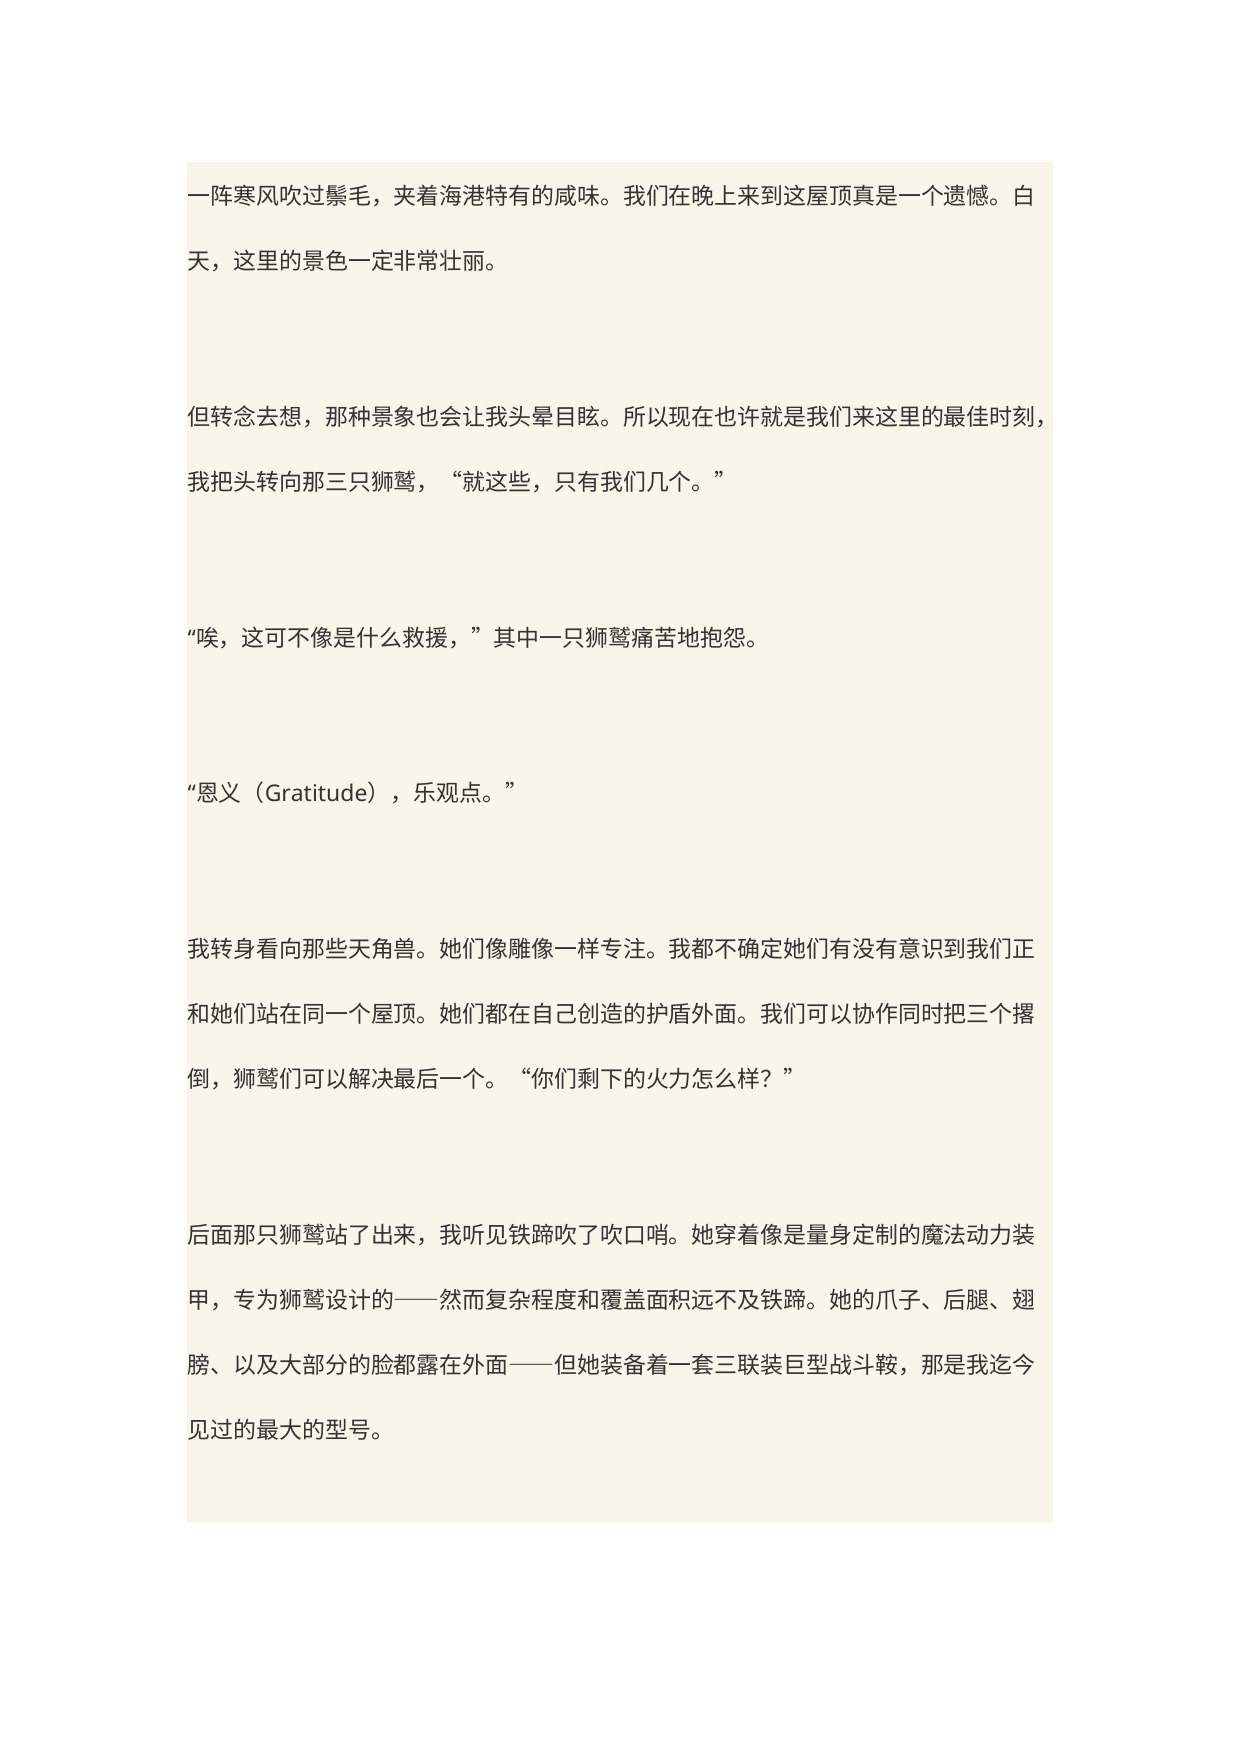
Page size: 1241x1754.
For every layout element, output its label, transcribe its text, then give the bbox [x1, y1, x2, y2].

text 一阵寒风吹过鬃毛，夹着海港特有的咸味。我们在晚上来到这屋顶真是一个遗憾。白天，这里的景色一定非常壮丽。 [187, 162, 1053, 292]
text 但转念去想，那种景象也会让我头晕目眩。所以现在也许就是我们来这里的最佳时刻，我把头转向那三只狮鹫，“就这些，只有我们几个。” [187, 383, 1053, 513]
text 后面那只狮鹫站了出来，我听见铁蹄吹了吹口哨。她穿着像是量身定制的魔法动力装甲，专为狮鹫设计的——然而复杂程度和覆盖面积远不及铁蹄。她的爪子、后腿、翅膀、以及大部分的脸都露在外面——但她装备着一套三联装巨型战斗鞍，那是我迄今见过的最大的型号。 [187, 1201, 1053, 1461]
text “恩义（Gratitude），乐观点。” [187, 759, 1053, 824]
text “唉，这可不像是什么救援，”其中一只狮鹫痛苦地抱怨。 [187, 604, 1053, 669]
text 我转身看向那些天角兽。她们像雕像一样专注。我都不确定她们有没有意识到我们正和她们站在同一个屋顶。她们都在自己创造的护盾外面。我们可以协作同时把三个撂倒，狮鹫们可以解决最后一个。“你们剩下的火力怎么样？” [187, 915, 1053, 1110]
